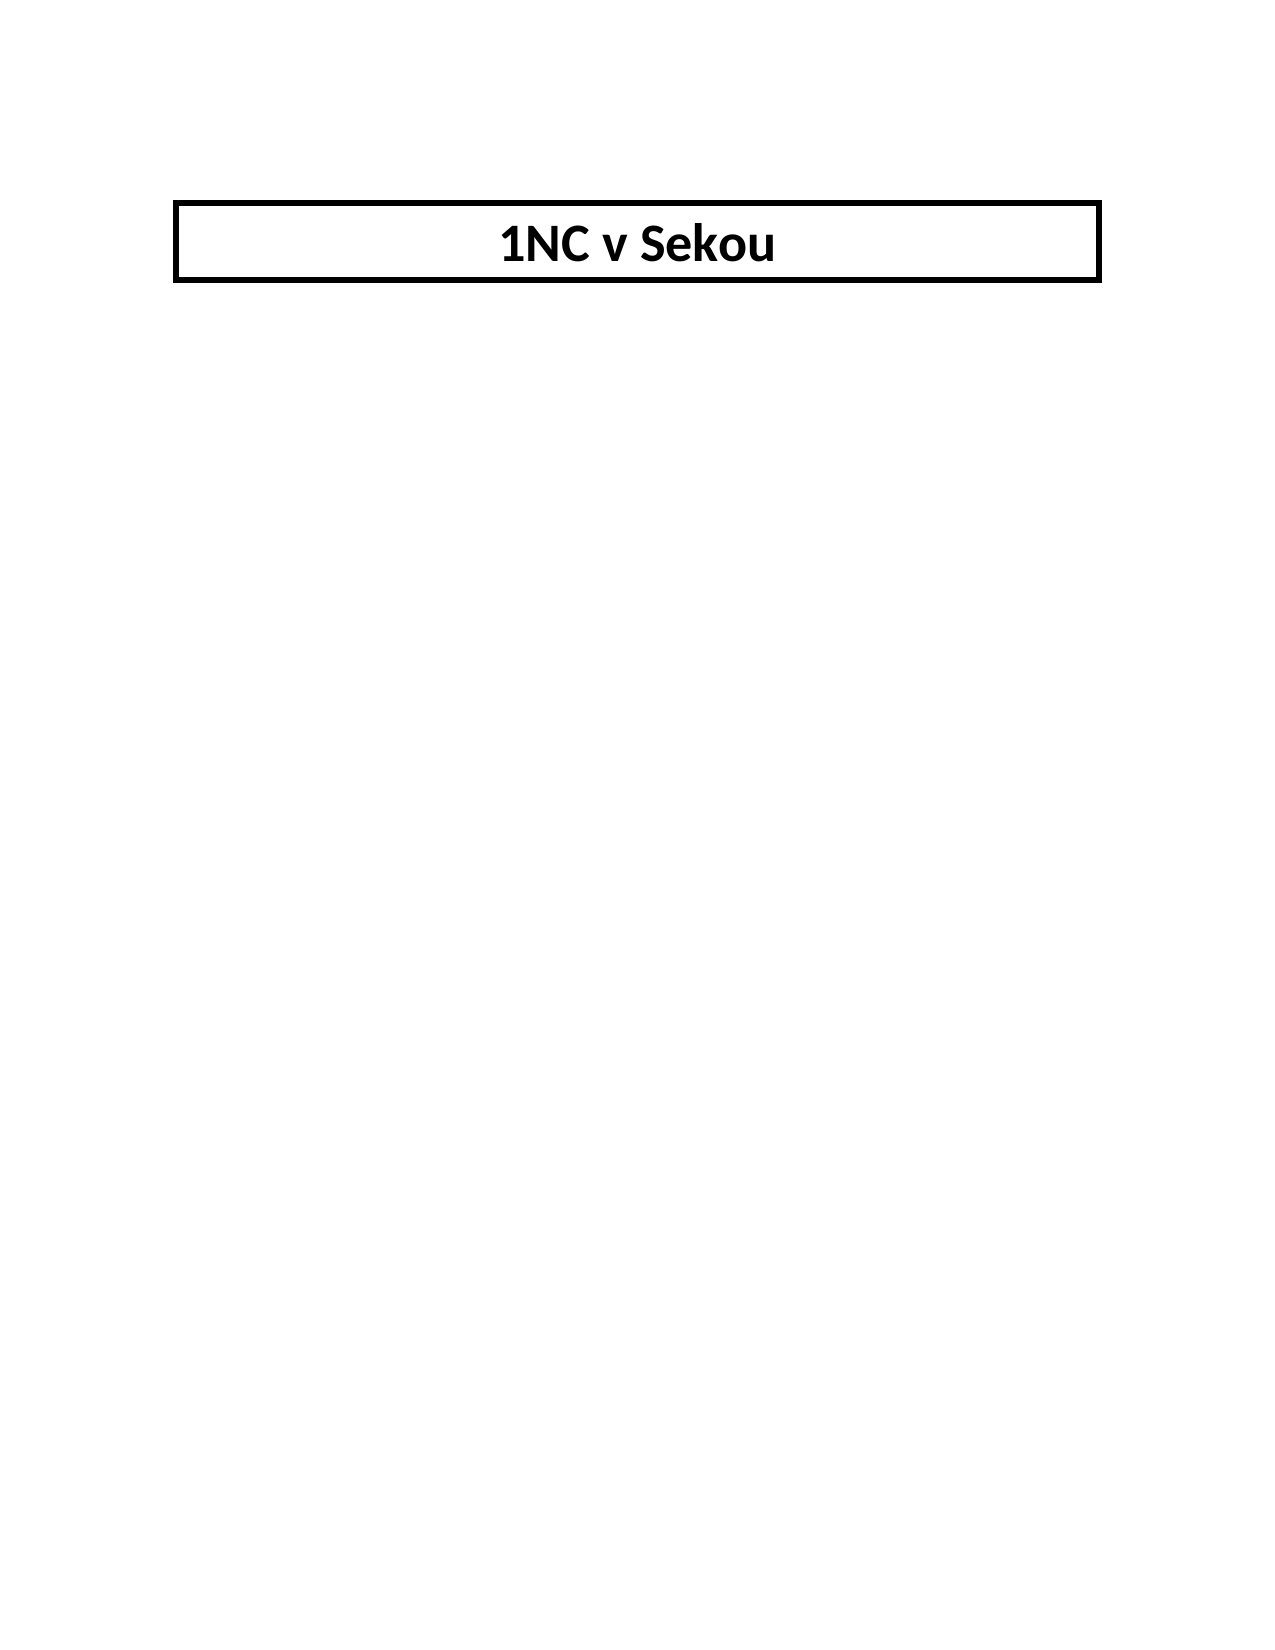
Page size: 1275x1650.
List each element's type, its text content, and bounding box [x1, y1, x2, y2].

subtitle 1NC v Sekou [179, 206, 1096, 277]
